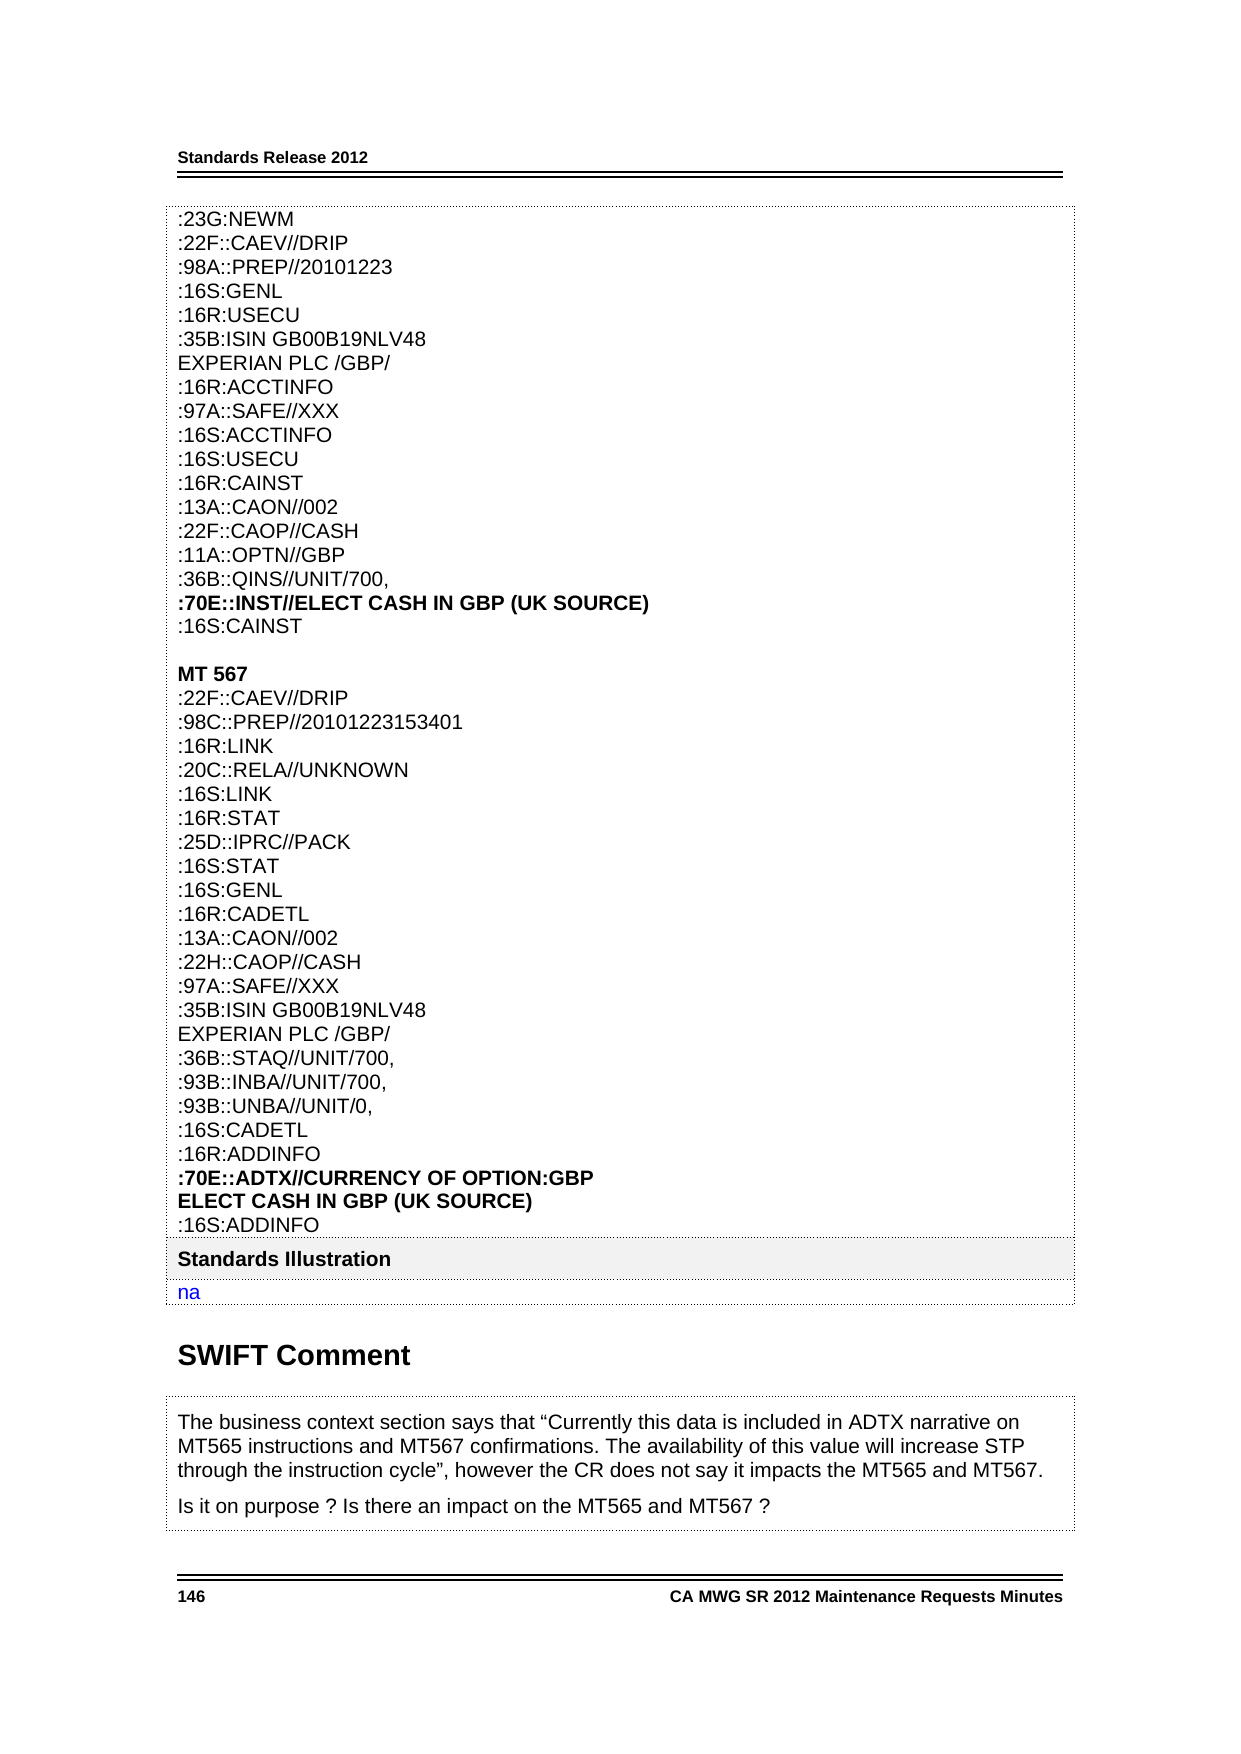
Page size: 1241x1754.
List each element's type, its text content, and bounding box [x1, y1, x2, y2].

table_header The business context section says that “Currently this data is included in ADTX narrative on MT565 instructions and MT567 confirmations. The availability of this value will increase STP through the instruction cycle”, however the CR does not say it impacts the MT565 and MT567. Is it on purpose ? Is there an impact on the MT565 and MT567 ? [166, 1396, 1074, 1530]
text SWIFT Comment [177, 1338, 1092, 1372]
table_cell na [166, 1279, 1074, 1304]
table_cell Standards Illustration [166, 1237, 1074, 1279]
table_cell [166, 206, 1074, 1237]
